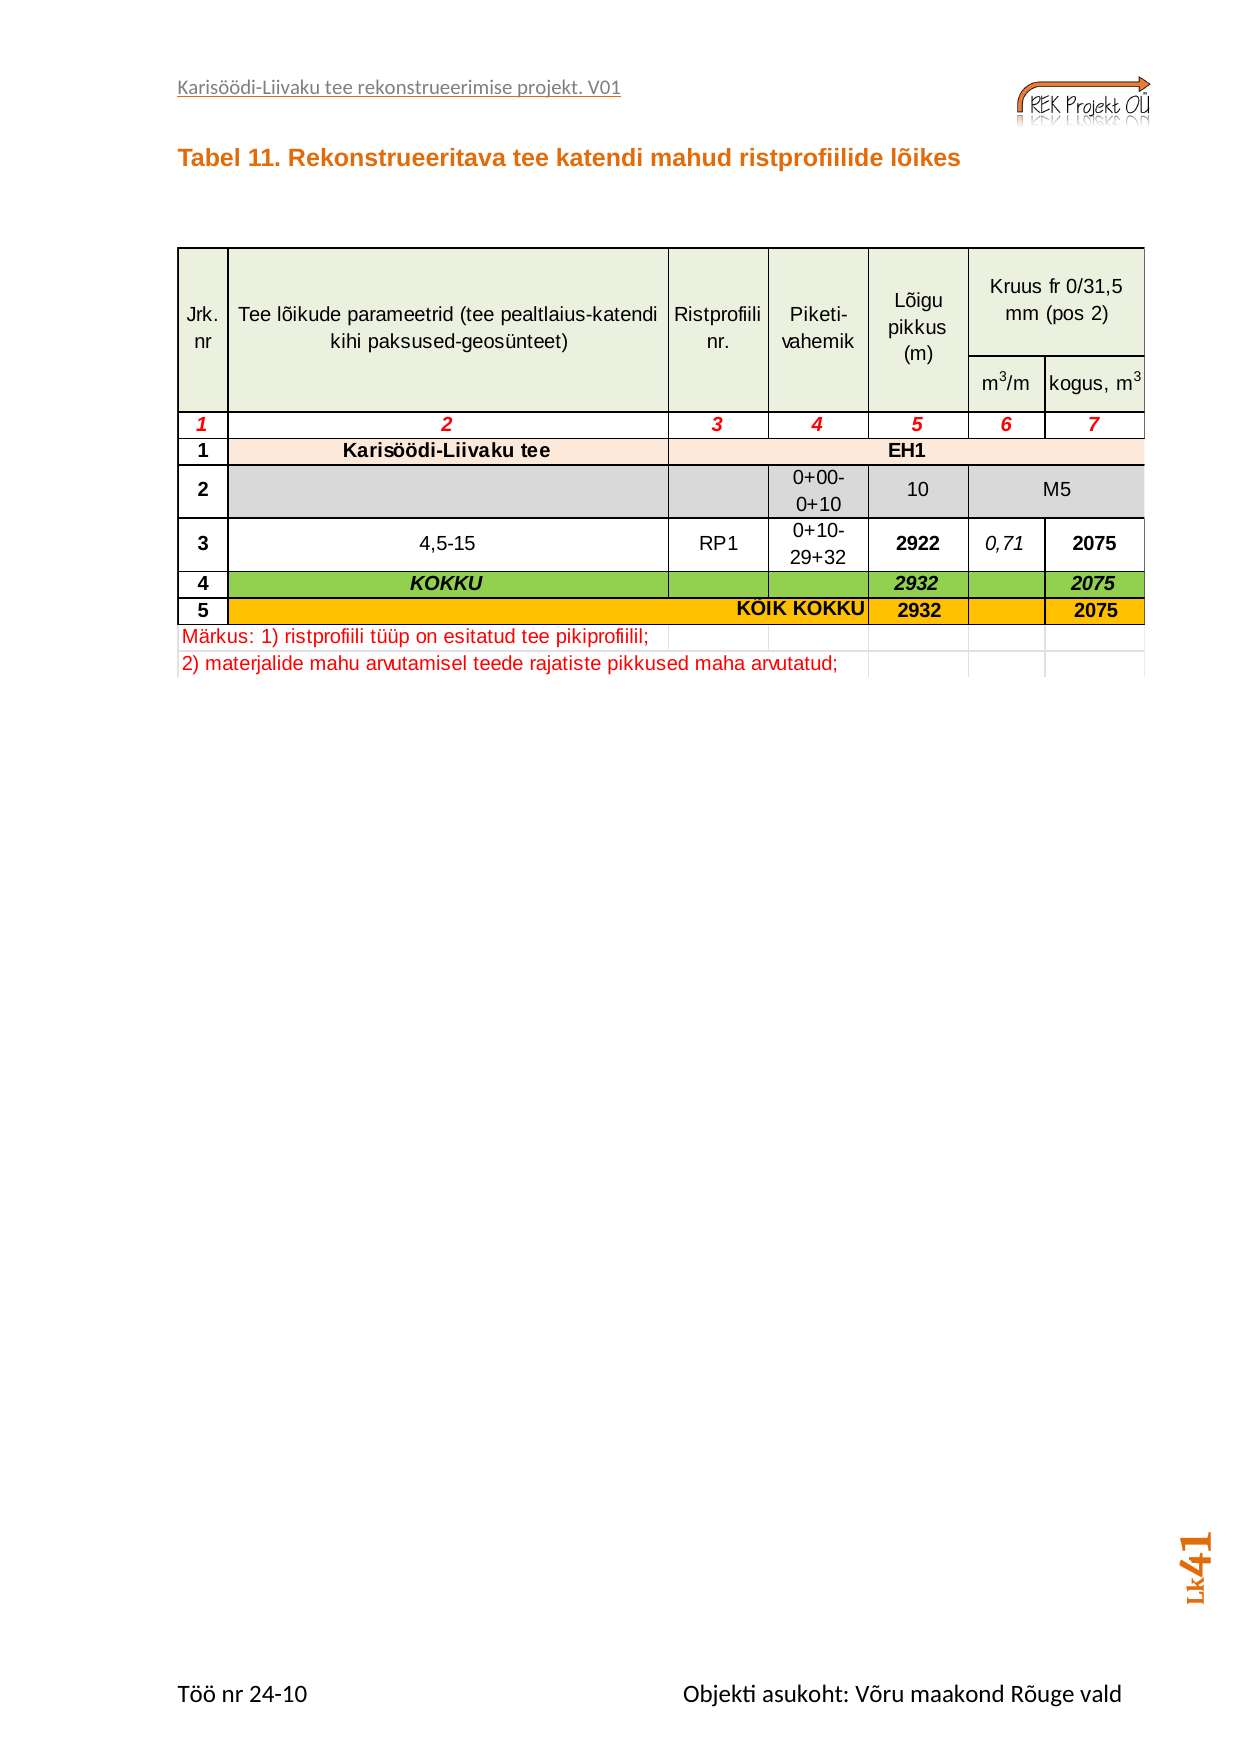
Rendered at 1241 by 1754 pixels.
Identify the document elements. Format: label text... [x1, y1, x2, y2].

subtitle Tabel 11. Rekonstrueeritava tee katendi mahud ristprofiilide lõikes [177, 143, 1152, 172]
picture [1015, 75, 1152, 129]
